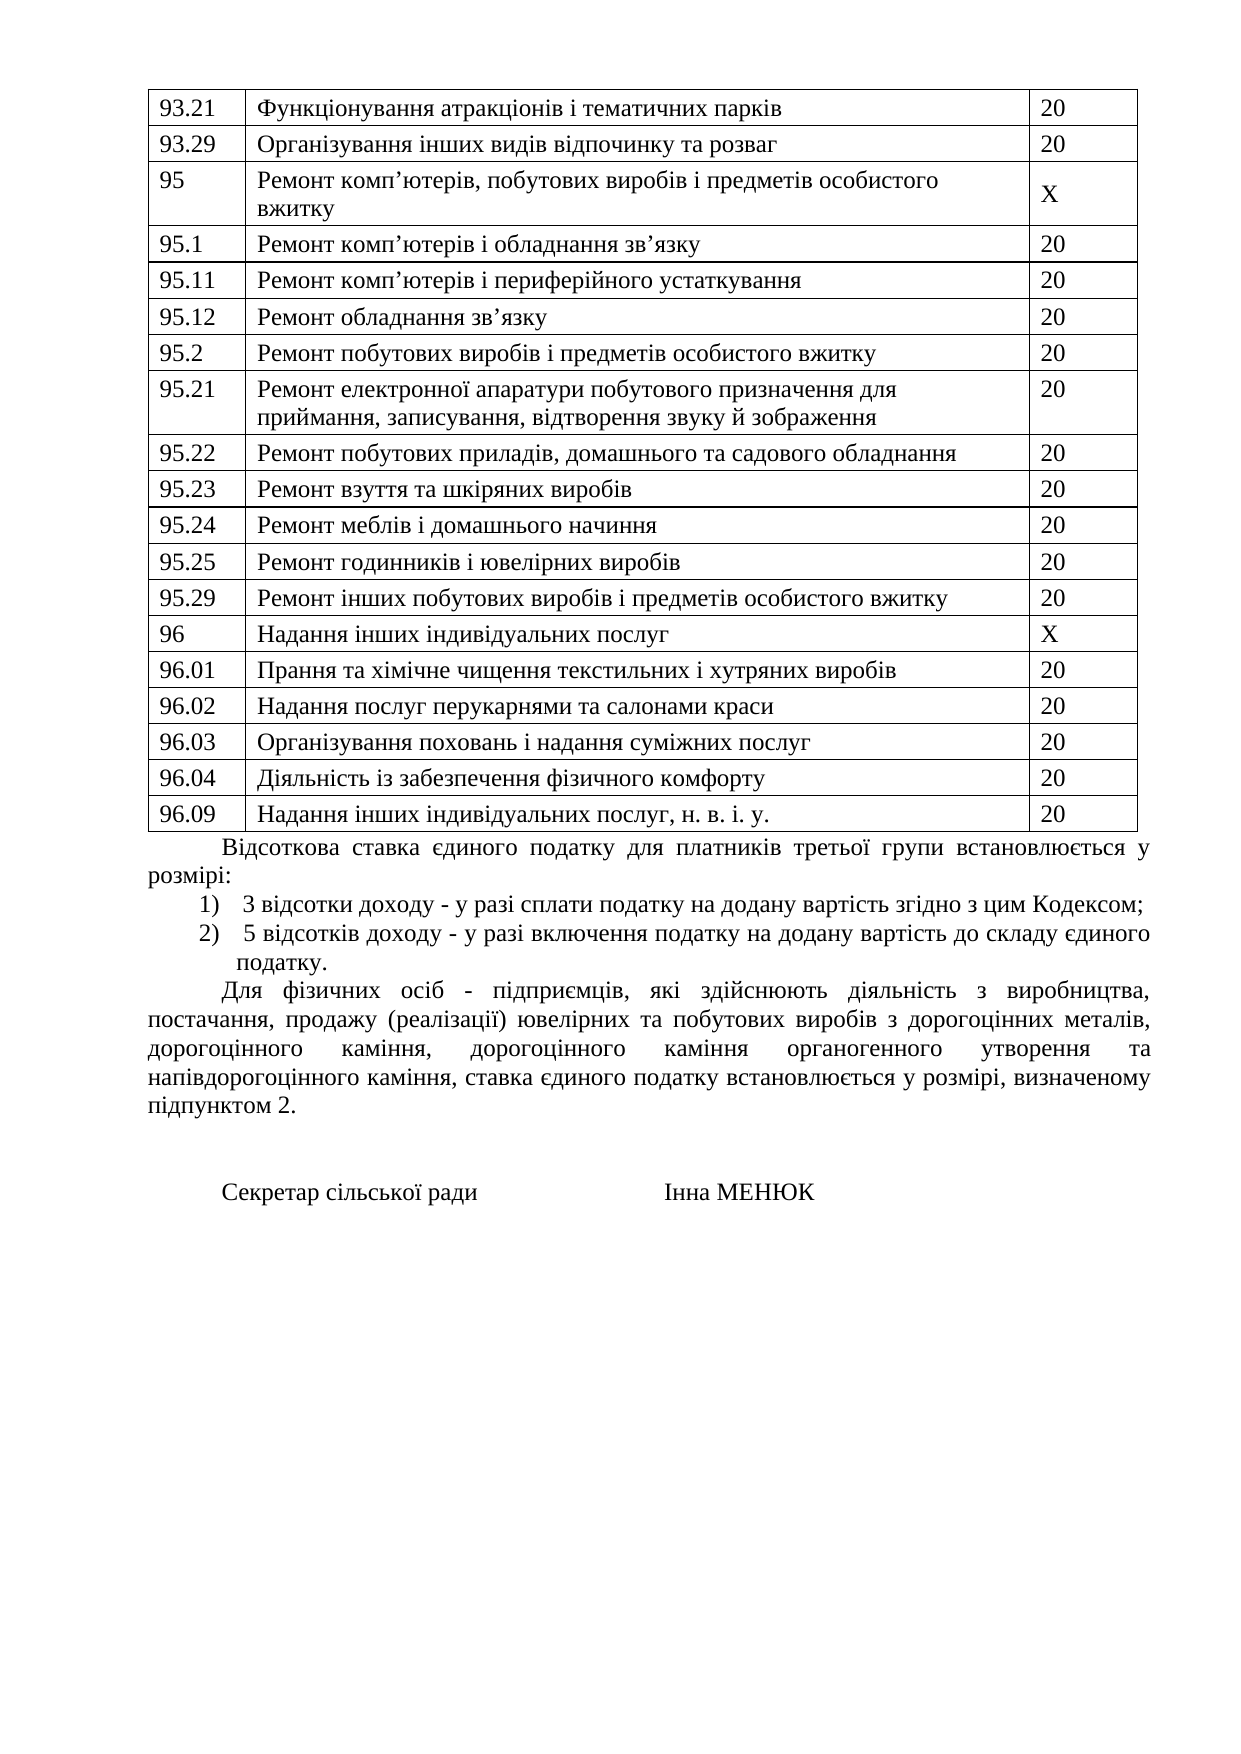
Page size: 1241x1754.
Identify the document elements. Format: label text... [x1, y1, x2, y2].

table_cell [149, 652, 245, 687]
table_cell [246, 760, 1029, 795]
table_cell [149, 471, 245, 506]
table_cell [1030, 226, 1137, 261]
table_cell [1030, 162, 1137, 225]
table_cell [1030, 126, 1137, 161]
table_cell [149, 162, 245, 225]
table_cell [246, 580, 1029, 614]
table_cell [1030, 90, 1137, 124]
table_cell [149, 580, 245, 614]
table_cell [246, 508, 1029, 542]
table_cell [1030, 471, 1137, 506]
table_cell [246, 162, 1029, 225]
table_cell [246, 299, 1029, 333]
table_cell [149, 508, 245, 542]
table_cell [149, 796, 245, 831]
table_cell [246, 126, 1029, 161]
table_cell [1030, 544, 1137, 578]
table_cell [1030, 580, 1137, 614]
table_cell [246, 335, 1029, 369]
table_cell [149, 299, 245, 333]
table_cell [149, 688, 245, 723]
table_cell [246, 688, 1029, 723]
text Відсоткова ставка єдиного податку для платників третьої групи встановлюється у розмірі: [148, 832, 1152, 889]
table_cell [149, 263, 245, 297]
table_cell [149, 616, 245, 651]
text Для фізичних осіб - підприємців, які здійснюють діяльність з виробництва, постачання, продажу (реалізації) ювелірних та побутових виробів з дорогоцінних металів, дорогоцінного каміння, дорогоцінного каміння органогенного утворення та напівдорогоцінного каміння, ставка єдиного податку встановлюється у розмірі, визначеному підпунктом 2. [148, 976, 1152, 1119]
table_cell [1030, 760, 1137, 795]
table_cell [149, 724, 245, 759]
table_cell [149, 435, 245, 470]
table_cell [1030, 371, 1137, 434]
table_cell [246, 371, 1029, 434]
text Секретар сільської ради Інна МЕНЮК [148, 1177, 1152, 1206]
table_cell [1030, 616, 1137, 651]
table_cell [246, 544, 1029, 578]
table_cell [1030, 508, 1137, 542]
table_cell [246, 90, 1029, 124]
list 3 відсотки доходу - у разі сплати податку на додану вартість згідно з цим Кодексом; [199, 889, 1152, 918]
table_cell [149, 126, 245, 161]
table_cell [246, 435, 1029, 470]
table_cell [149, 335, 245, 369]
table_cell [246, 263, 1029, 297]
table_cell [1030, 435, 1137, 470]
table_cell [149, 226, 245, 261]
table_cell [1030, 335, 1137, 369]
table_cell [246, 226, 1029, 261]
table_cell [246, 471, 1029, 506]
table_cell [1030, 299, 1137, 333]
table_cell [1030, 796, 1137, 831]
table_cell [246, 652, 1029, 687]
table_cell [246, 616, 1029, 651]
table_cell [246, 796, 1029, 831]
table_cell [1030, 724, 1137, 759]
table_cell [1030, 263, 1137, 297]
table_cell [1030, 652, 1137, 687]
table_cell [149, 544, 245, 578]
list 5 відсотків доходу - у разі включення податку на додану вартість до складу єдиного податку. [199, 918, 1152, 976]
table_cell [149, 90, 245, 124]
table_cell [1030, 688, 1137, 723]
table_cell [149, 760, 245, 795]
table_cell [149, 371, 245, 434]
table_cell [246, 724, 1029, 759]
